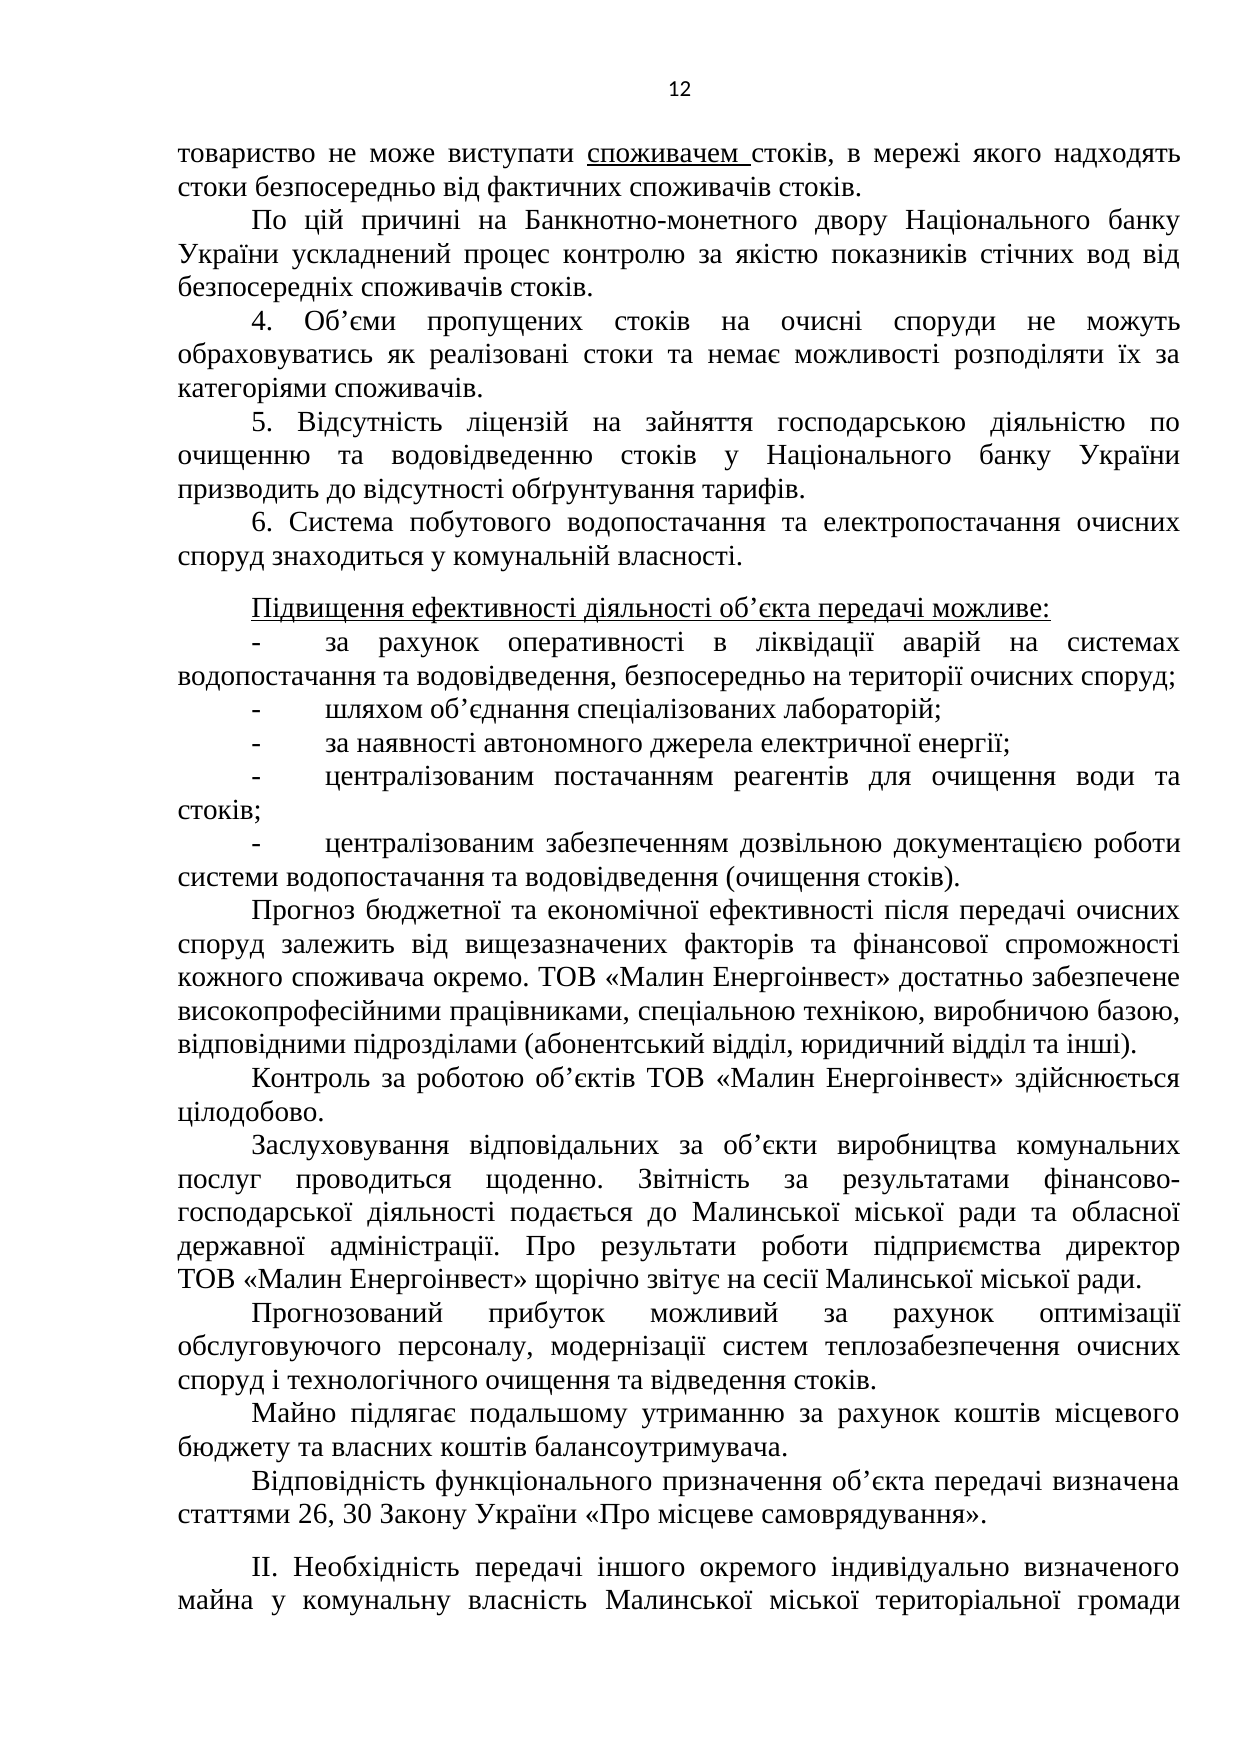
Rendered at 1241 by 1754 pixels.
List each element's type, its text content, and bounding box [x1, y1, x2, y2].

text Відповідність функціонального призначення об’єкта передачі визначена статтями 26, 30 Закону України «Про місцеве самоврядування». [177, 1463, 1181, 1530]
list централізованим забезпеченням дозвільною документацією роботи системи водопостачання та водовідведення (очищення стоків). [177, 825, 1181, 892]
list шляхом об’єднання спеціалізованих лабораторій; [177, 691, 1181, 725]
text Підвищення ефективності діяльності об’єкта передачі можливе: [177, 591, 1181, 624]
text Заслуховування відповідальних за об’єкти виробництва комунальних послуг проводиться щоденно. Звітність за результатами фінансово-господарської діяльності подається до Малинської міської ради та обласної державної адміністрації. Про результати роботи підприємства директор ТОВ «Малин Енергоінвест» щорічно звітує на сесії Малинської міської ради. [177, 1127, 1181, 1295]
list за рахунок оперативності в ліквідації аварій на системах водопостачання та водовідведення, безпосередньо на території очисних споруд; [177, 624, 1181, 691]
text 5. Відсутність ліцензій на зайняття господарською діяльністю по очищенню та водовідведенню стоків у Національного банку України призводить до відсутності обґрунтування тарифів. [177, 404, 1181, 504]
text 6. Система побутового водопостачання та електропостачання очисних споруд знаходиться у комунальній власності. [177, 504, 1181, 571]
text Майно підлягає подальшому утриманню за рахунок коштів місцевого бюджету та власних коштів балансоутримувача. [177, 1396, 1181, 1463]
text Прогноз бюджетної та економічної ефективності після передачі очисних споруд залежить від вищезазначених факторів та фінансової спроможності кожного споживача окремо. ТОВ «Малин Енергоінвест» достатньо забезпечене високопрофесійними працівниками, спеціальною технікою, виробничою базою, відповідними підрозділами (абонентський відділ, юридичний відділ та інші). [177, 892, 1181, 1060]
text 4. Об’єми пропущених стоків на очисні споруди не можуть обраховуватись як реалізовані стоки та немає можливості розподіляти їх за категоріями споживачів. [177, 303, 1181, 404]
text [177, 1549, 1181, 1616]
text Контроль за роботою об’єктів ТОВ «Малин Енергоінвест» здійснюється цілодобово. [177, 1060, 1181, 1127]
text По цій причині на Банкнотно-монетного двору Національного банку України ускладнений процес контролю за якістю показників стічних вод від безпосередніх споживачів стоків. [177, 202, 1181, 303]
list централізованим постачанням реагентів для очищення води та стоків; [177, 758, 1181, 825]
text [177, 135, 1181, 202]
list за наявності автономного джерела електричної енергії; [177, 725, 1181, 758]
text Прогнозований прибуток можливий за рахунок оптимізації обслуговуючого персоналу, модернізації систем теплозабезпечення очисних споруд і технологічного очищення та відведення стоків. [177, 1295, 1181, 1396]
